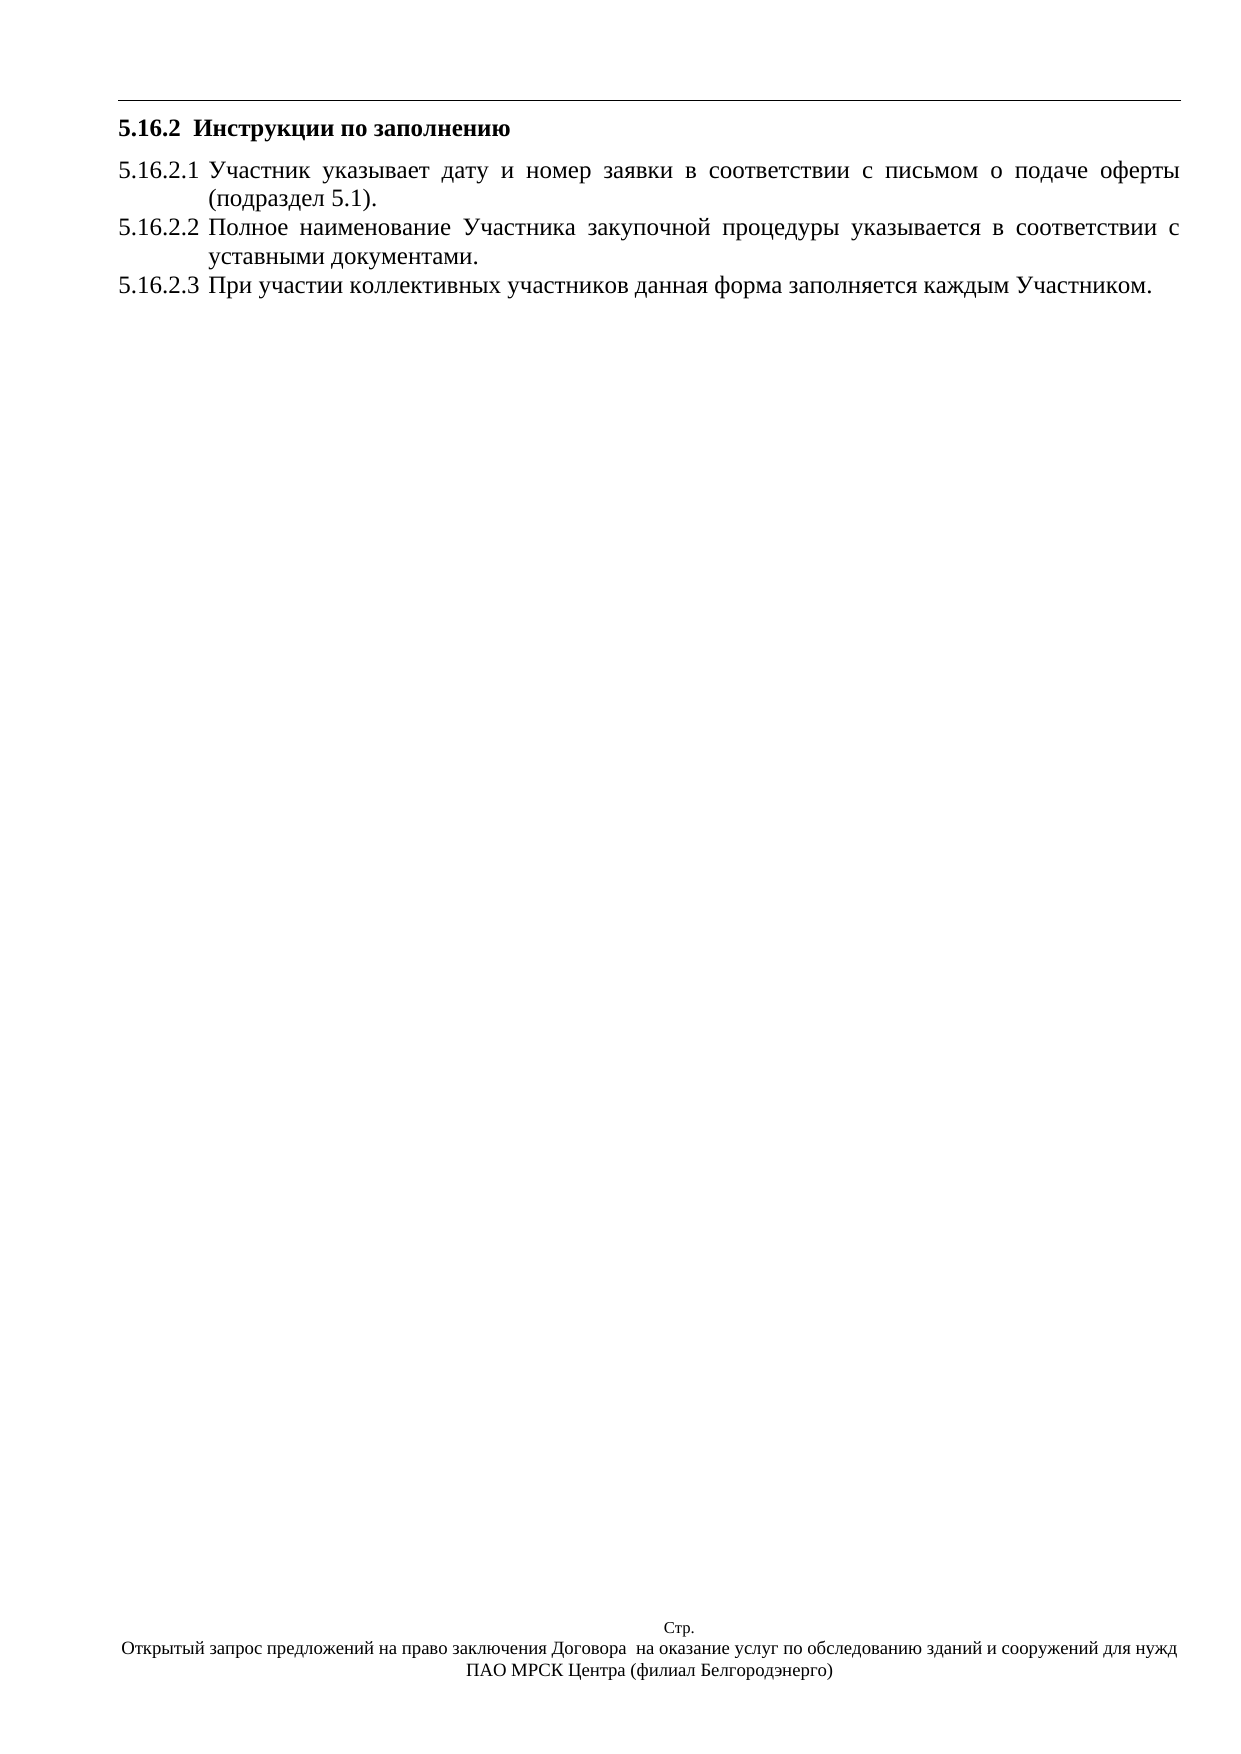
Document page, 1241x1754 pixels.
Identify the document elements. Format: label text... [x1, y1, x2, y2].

list Участник указывает дату и номер заявки в соответствии с письмом о подаче оферты (подраздел 5.1). [118, 155, 1181, 212]
list Полное наименование Участника закупочной процедуры указывается в соответствии с уставными документами. [118, 212, 1181, 270]
list При участии коллективных участников данная форма заполняется каждым Участником. [118, 270, 1181, 298]
subtitle Инструкции по заполнению [118, 113, 1181, 142]
